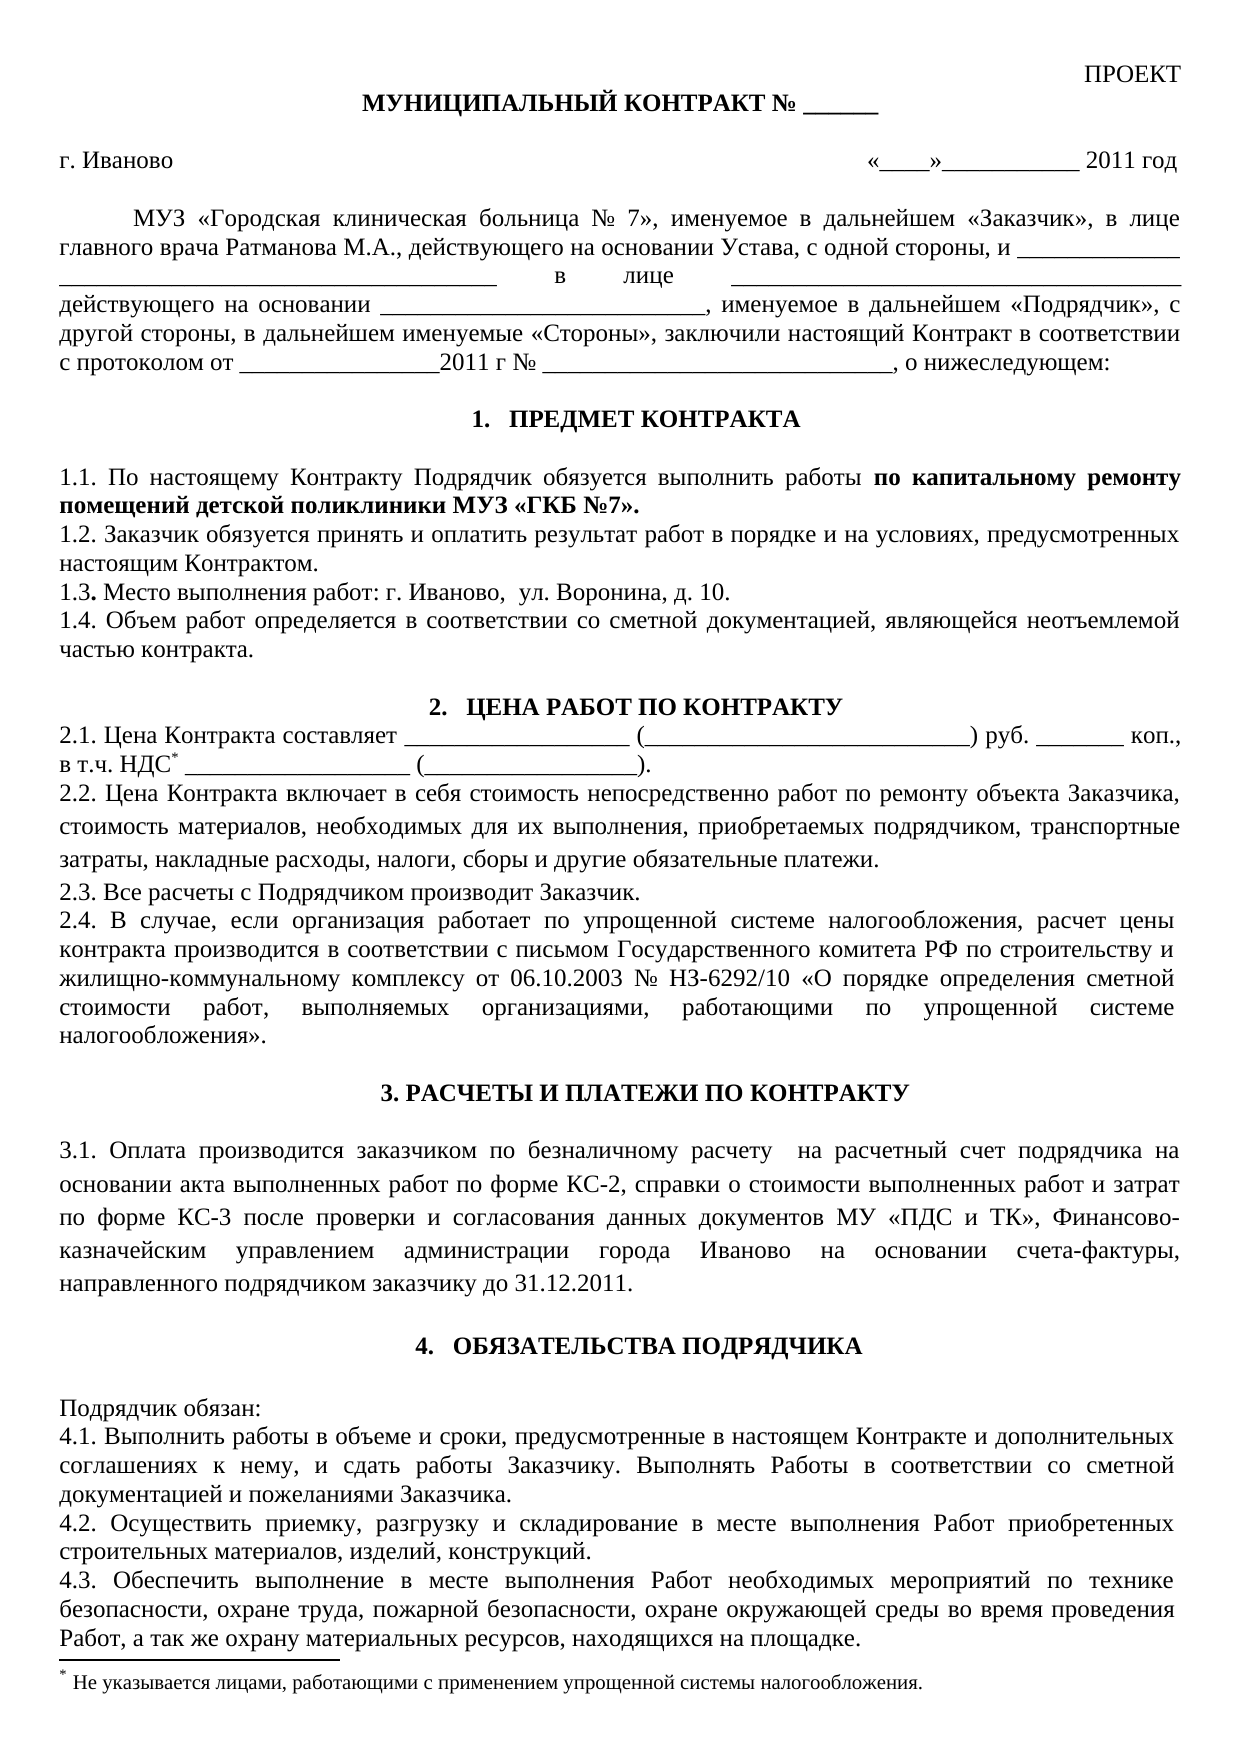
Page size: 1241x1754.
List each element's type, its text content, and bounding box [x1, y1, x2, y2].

text 1.1. По настоящему Контракту Подрядчик обязуется выполнить работы по капитальному ремонту помещений детской поликлиники МУЗ «ГКБ №7». [59, 462, 1181, 519]
text 2.4. В случае, если организация работает по упрощенной системе налогообложения, расчет цены контракта производится в соответствии с письмом Государственного комитета РФ по строительству и жилищно-коммунальному комплексу от 06.10.2003 № НЗ-6292/10 «О порядке определения сметной стоимости работ, выполняемых организациями, работающими по упрощенной системе налогообложения». [59, 906, 1175, 1049]
text 1.2. Заказчик обязуется принять и оплатить результат работ в порядке и на условиях, предусмотренных настоящим Контрактом. [59, 519, 1181, 577]
list ОБЯЗАТЕЛЬСТВА ПОДРЯДЧИКА [97, 1331, 1181, 1360]
title МУНИЦИПАЛЬНЫЙ КОНТРАКТ № ______ [59, 88, 1181, 117]
text 2.1. Цена Контракта составляет __________________ (__________________________) руб. _______ коп., в т.ч. НДС* __________________ (_________________). [59, 720, 1181, 778]
text 3. РАСЧЕТЫ И ПЛАТЕЖИ ПО КОНТРАКТУ [59, 1078, 1175, 1107]
list ПРЕДМЕТ КОНТРАКТА [97, 404, 1175, 433]
text Подрядчик обязан: [59, 1393, 1181, 1421]
text г. Иваново «____»___________ 2011 год [59, 145, 1181, 174]
text проект [59, 59, 1181, 88]
text 3.1. Оплата производится заказчиком по безналичному расчету на расчетный счет подрядчика на основании акта выполненных работ по форме КС-2, справки о стоимости выполненных работ и затрат по форме КС-3 после проверки и согласования данных документов МУ «ПДС и ТК», Финансово-казначейским управлением администрации города Иваново на основании счета-фактуры, направленного подрядчиком заказчику до 31.12.2011. [59, 1136, 1181, 1296]
list ЦЕНА РАБОТ ПО КОНТРАКТУ [97, 692, 1175, 720]
text 2.3. Все расчеты с Подрядчиком производит Заказчик. [59, 877, 1175, 906]
text 4.2. Осуществить приемку, разгрузку и складирование в месте выполнения Работ приобретенных строительных материалов, изделий, конструкций. [59, 1508, 1175, 1565]
text 1.3. Место выполнения работ: г. Иваново, ул. Воронина, д. 10. [59, 577, 1181, 605]
text 1.4. Объем работ определяется в соответствии со сметной документацией, являющейся неотъемлемой частью контракта. [59, 605, 1181, 663]
text 4.3. Обеспечить выполнение в месте выполнения Работ необходимых мероприятий по технике безопасности, охране труда, пожарной безопасности, охране окружающей среды во время проведения Работ, а так же охрану материальных ресурсов, находящихся на площадке. [59, 1565, 1175, 1651]
text МУЗ «Городская клиническая больница № 7», именуемое в дальнейшем «Заказчик», в лице главного врача Ратманова М.А., действующего на основании Устава, с одной стороны, и _____________ ___________________________________ в лице ____________________________________ действующего на основании __________________________, именуемое в дальнейшем «Подрядчик», с другой стороны, в дальнейшем именуемые «Стороны», заключили настоящий Контракт в соответствии с протоколом от ________________2011 г № ____________________________, о нижеследующем: [59, 203, 1181, 375]
text 2.2. Цена Контракта включает в себя стоимость непосредственно работ по ремонту объекта Заказчика, стоимость материалов, необходимых для их выполнения, приобретаемых подрядчиком, транспортные затраты, накладные расходы, налоги, сборы и другие обязательные платежи. [59, 778, 1181, 873]
text 4.1. Выполнить работы в объеме и сроки, предусмотренные в настоящем Контракте и дополнительных соглашениях к нему, и сдать работы Заказчику. Выполнять Работы в соответствии со сметной документацией и пожеланиями Заказчика. [59, 1421, 1175, 1508]
